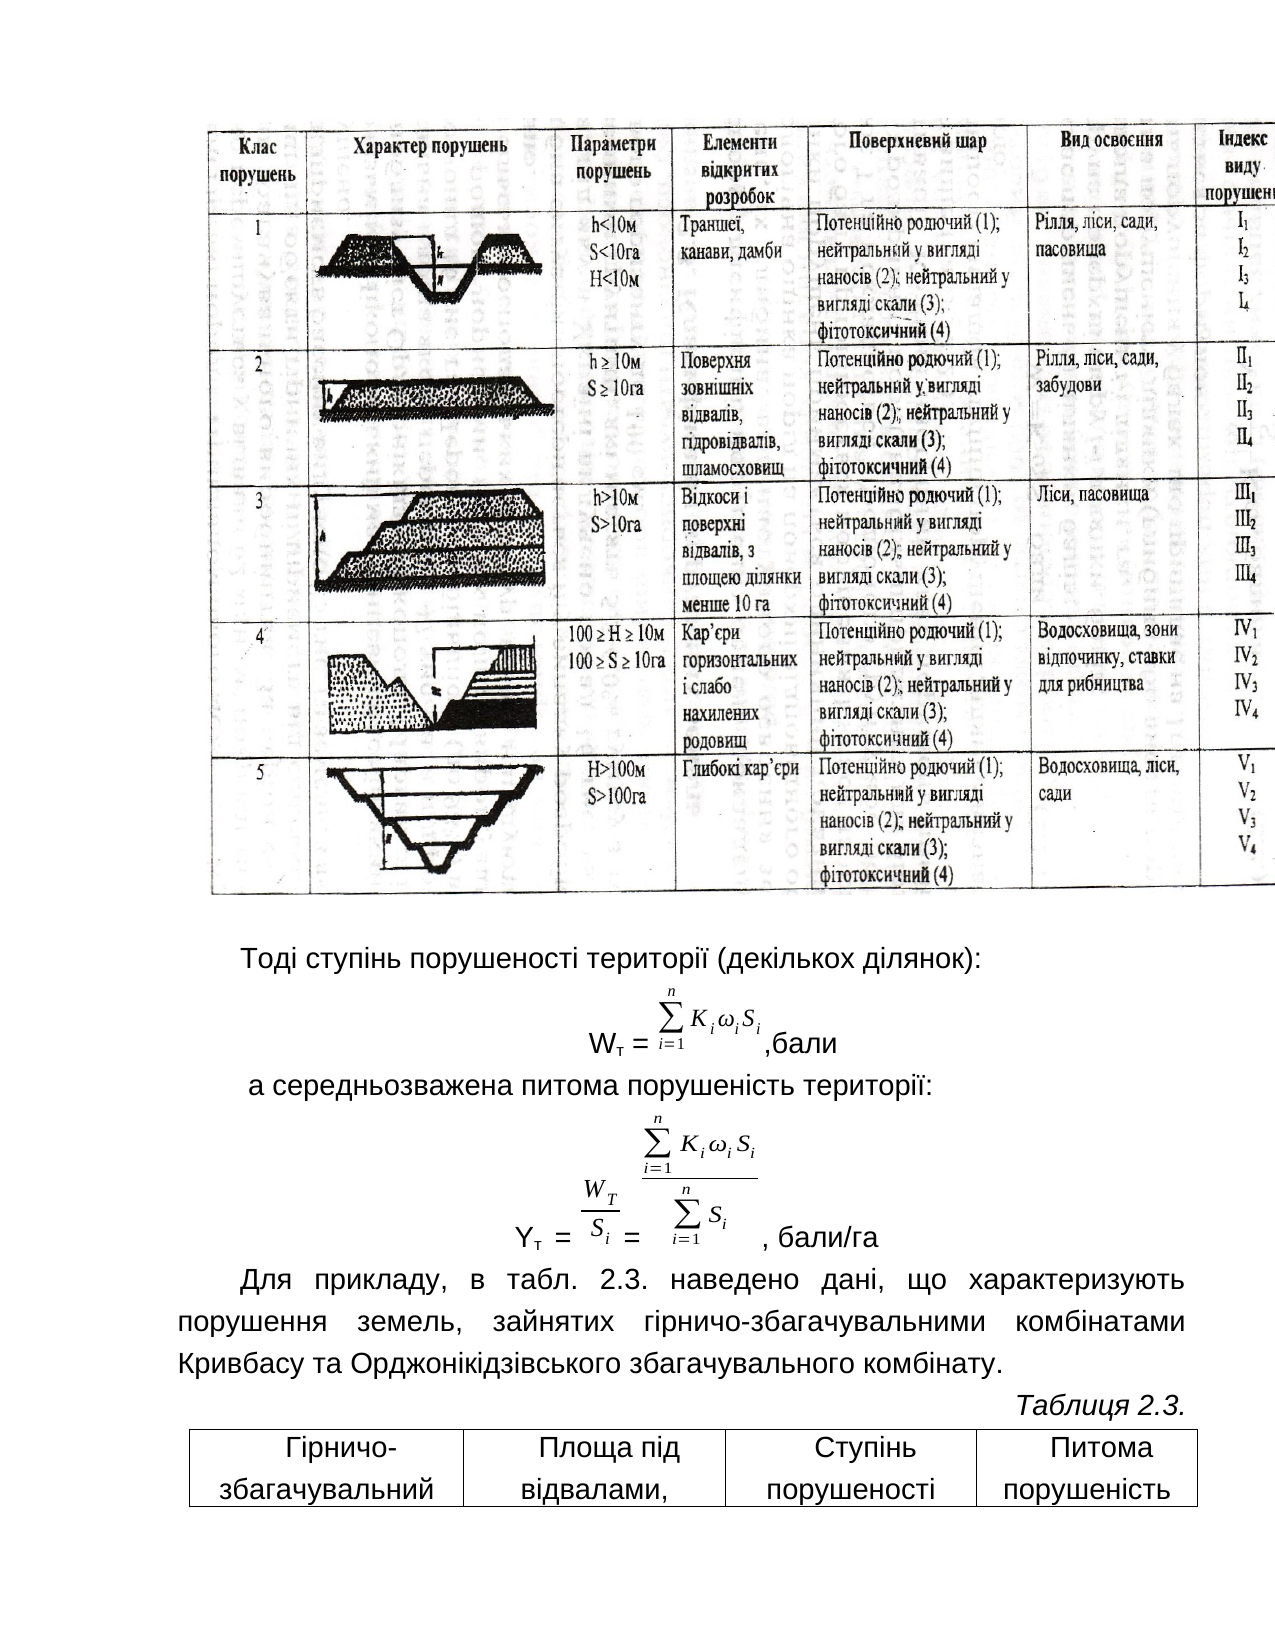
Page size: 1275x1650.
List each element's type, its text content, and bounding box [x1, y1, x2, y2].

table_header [464, 1430, 725, 1506]
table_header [190, 1430, 463, 1506]
text а середньозважена питома порушеність території: [177, 1068, 1186, 1102]
text Для прикладу, в табл. 2.3. наведено дані, що характеризують порушення земель, зайнятих гірничо-збагачувальними комбінатами Кривбасу та Орджонікідзівського збагачувального комбінату. [177, 1262, 1186, 1379]
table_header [726, 1430, 976, 1506]
text Таблиця 2.3. [177, 1387, 1186, 1421]
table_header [977, 1430, 1197, 1506]
text Тоді ступінь порушеності території (декількох ділянок): [177, 941, 1186, 974]
text Wт = ,бали [177, 983, 1186, 1060]
picture [206, 118, 1275, 895]
text Yт = =, бали/га [177, 1110, 1186, 1253]
